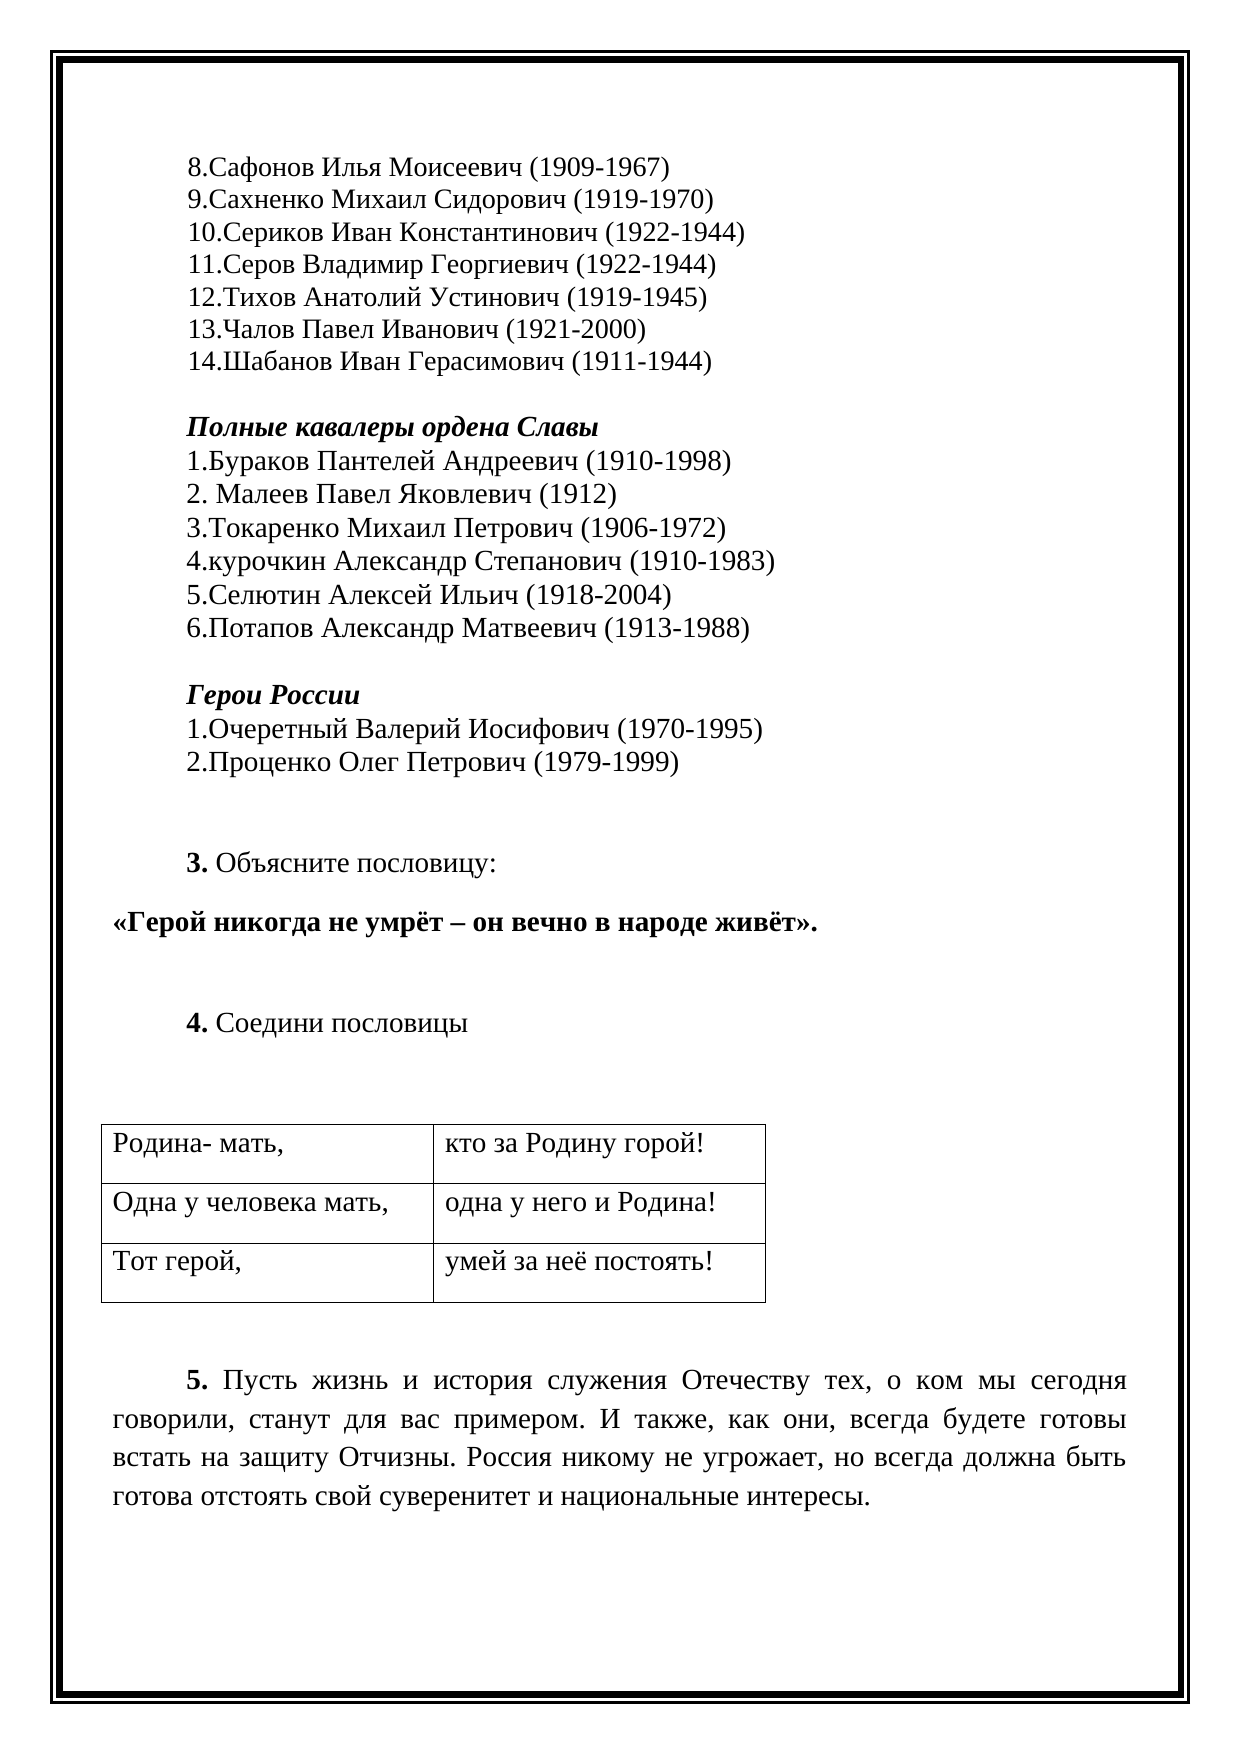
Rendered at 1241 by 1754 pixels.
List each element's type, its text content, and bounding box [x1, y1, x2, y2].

text 8.Сафонов Илья Моисеевич (1909-1967) [187, 150, 1128, 182]
text 9.Сахненко Михаил Сидорович (1919-1970) [187, 182, 1128, 215]
text 1.Бураков Пантелей Андреевич (1910-1998) [112, 443, 1128, 476]
table_cell Одна у человека мать, [102, 1184, 433, 1242]
table_cell умей за неё постоять! [434, 1244, 765, 1302]
text 3.Токаренко Михаил Петрович (1906-1972) [112, 510, 1128, 543]
text 5. Пусть жизнь и история служения Отечеству тех, о ком мы сегодня говорили, станут для вас примером. И также, как они, всегда будете готовы встать на защиту Отчизны. Россия никому не угрожает, но всегда должна быть готова отстоять свой суверенитет и национальные интересы. [112, 1362, 1128, 1511]
text 2.Проценко Олег Петрович (1979-1999) [112, 744, 1128, 778]
text 4. Соедини пословицы [112, 1005, 1128, 1039]
text 14.Шабанов Иван Герасимович (1911-1944) [187, 344, 1128, 377]
text 13.Чалов Павел Иванович (1921-2000) [187, 312, 1128, 344]
table_cell одна у него и Родина! [434, 1184, 765, 1242]
table_header кто за Родину горой! [434, 1125, 765, 1183]
table_cell Тот герой, [102, 1244, 433, 1302]
text 1.Очеретный Валерий Иосифович (1970-1995) [112, 711, 1128, 744]
text 11.Серов Владимир Георгиевич (1922-1944) [187, 247, 1128, 279]
text 6.Потапов Александр Матвеевич (1913-1988) [112, 610, 1128, 644]
text «Герой никогда не умрёт – он вечно в народе живёт». [112, 904, 1128, 938]
text 5.Селютин Алексей Ильич (1918-2004) [112, 577, 1128, 610]
text 10.Сериков Иван Константинович (1922-1944) [187, 215, 1128, 247]
text 2. Малеев Павел Яковлевич (1912) [112, 476, 1128, 510]
text Герои России [112, 677, 1128, 711]
table_header Родина- мать, [102, 1125, 433, 1183]
text 4.курочкин Александр Степанович (1910-1983) [112, 543, 1128, 577]
text 3. Объясните пословицу: [112, 845, 1128, 879]
text 12.Тихов Анатолий Устинович (1919-1945) [187, 279, 1128, 312]
text Полные кавалеры ордена Славы [112, 409, 1128, 443]
